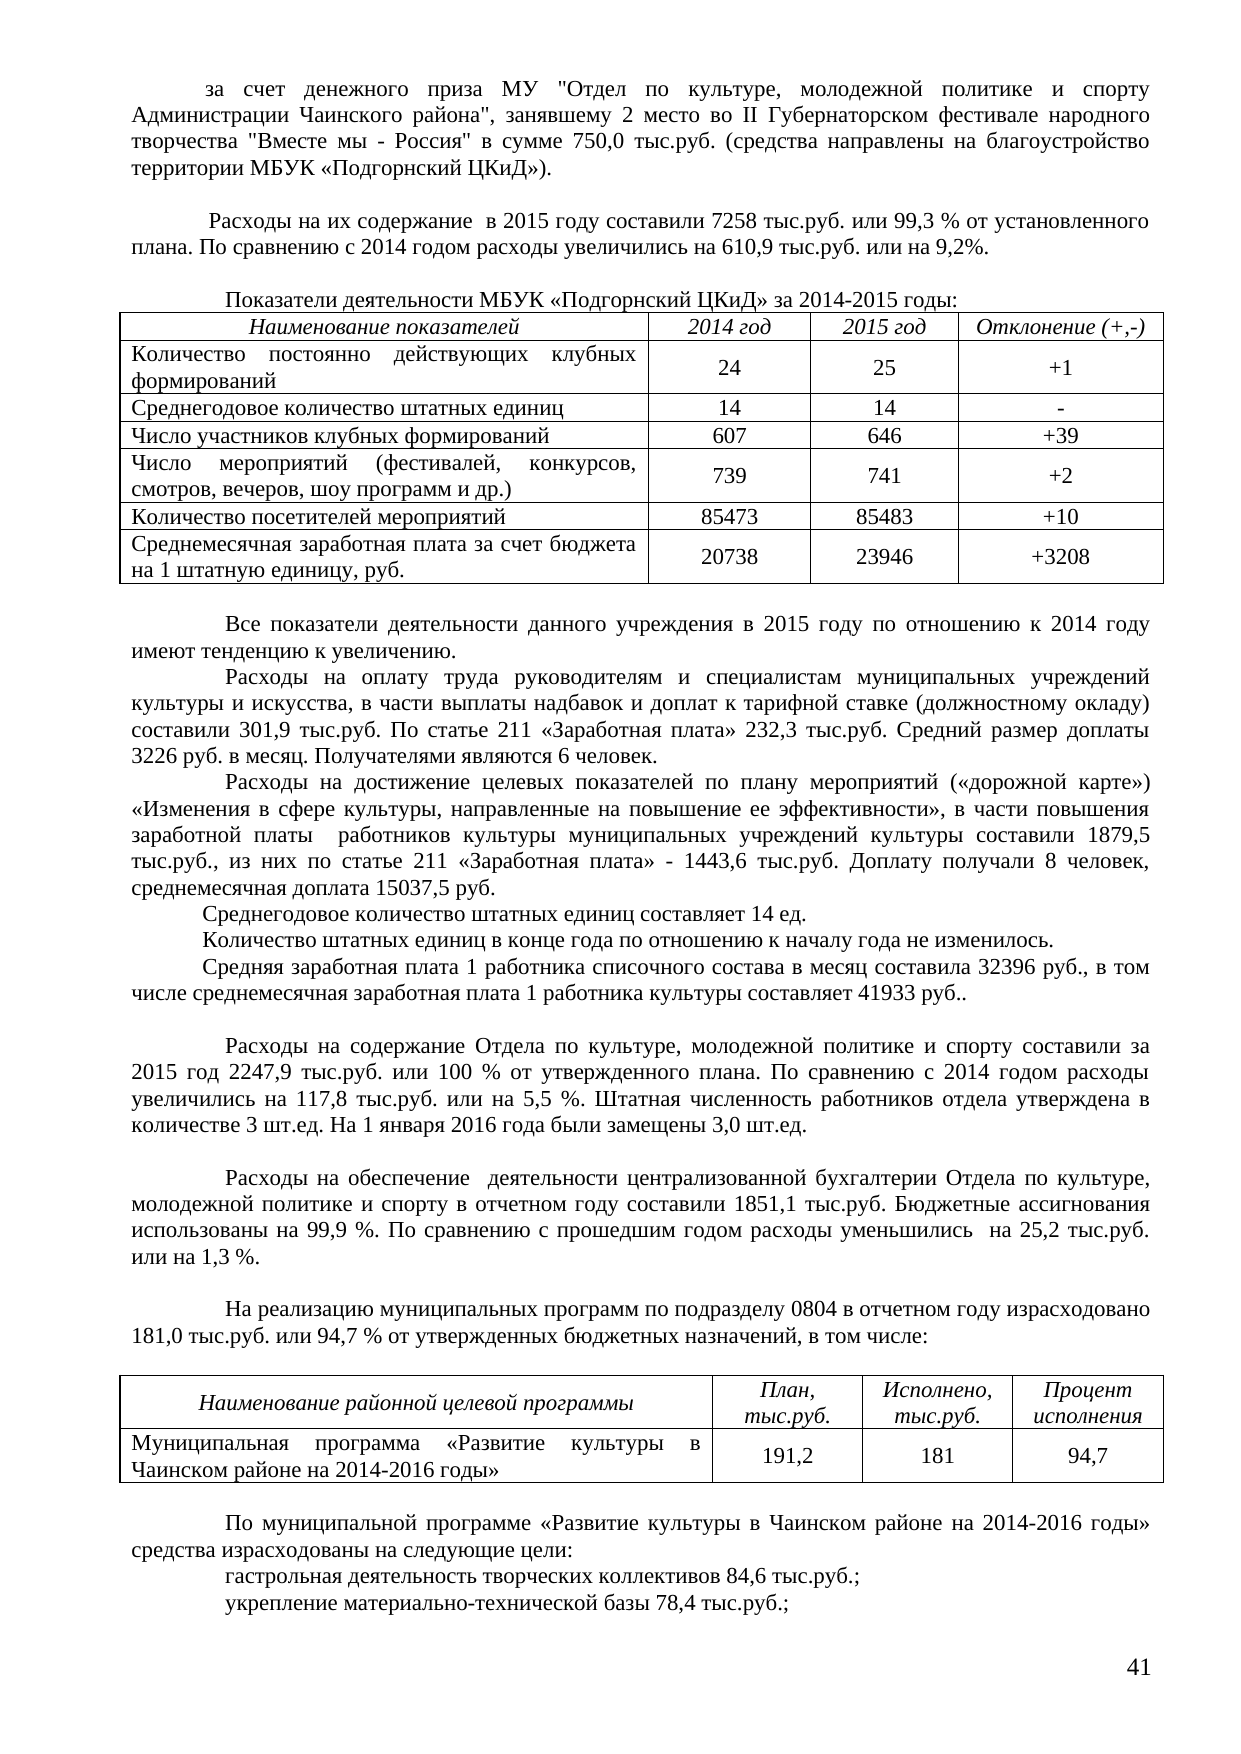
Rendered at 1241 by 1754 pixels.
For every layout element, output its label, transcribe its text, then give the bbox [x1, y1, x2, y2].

table_cell 741 [811, 449, 958, 502]
table_cell 23946 [811, 530, 958, 583]
table_cell - [959, 394, 1163, 421]
table_cell Количество постоянно действующих клубных формирований [121, 341, 648, 393]
table_cell 85473 [649, 503, 810, 529]
text гастрольная деятельность творческих коллективов 84,6 тыс.руб.; [131, 1562, 1152, 1588]
table_cell Муниципальная программа «Развитие культуры в Чаинском районе на 2014-2016 годы» [121, 1429, 712, 1482]
table_cell 85483 [811, 503, 958, 529]
table_cell +1 [959, 341, 1163, 393]
table_cell Количество посетителей мероприятий [121, 503, 648, 529]
table_header Отклонение (+,-) [959, 313, 1163, 339]
table_header Исполнено, тыс.руб. [863, 1376, 1012, 1428]
text Количество штатных единиц в конце года по отношению к началу года не изменилось. [131, 927, 1152, 953]
table_cell 14 [649, 394, 810, 421]
table_header План, тыс.руб. [713, 1376, 862, 1428]
table_cell 24 [649, 341, 810, 393]
text Среднегодовое количество штатных единиц составляет 14 ед. [131, 900, 1152, 927]
table_cell 739 [649, 449, 810, 502]
table_cell Число мероприятий (фестивалей, конкурсов, смотров, вечеров, шоу программ и др.) [121, 449, 648, 502]
table_cell 94,7 [1013, 1429, 1163, 1482]
table_cell 20738 [649, 530, 810, 583]
table_header 2015 год [811, 313, 958, 339]
table_cell 181 [863, 1429, 1012, 1482]
table_cell Число участников клубных формирований [121, 422, 648, 448]
text По муниципальной программе «Развитие культуры в Чаинском районе на 2014-2016 годы» средства израсходованы на следующие цели: [131, 1509, 1152, 1562]
table_cell 14 [811, 394, 958, 421]
text укрепление материально-технической базы 78,4 тыс.руб.; [131, 1588, 1152, 1615]
text На реализацию муниципальных программ по подразделу 0804 в отчетном году израсходовано 181,0 тыс.руб. или 94,7 % от утвержденных бюджетных назначений, в том числе: [131, 1296, 1152, 1348]
table_cell 646 [811, 422, 958, 448]
text за счет денежного приза МУ "Отдел по культуре, молодежной политике и спорту Администрации Чаинского района", занявшему 2 место во II Губернаторском фестивале народного творчества "Вместе мы - Россия" в сумме 750,0 тыс.руб. (средства направлены на благоустройство территории МБУК «Подгорнский ЦКиД»). [131, 75, 1152, 180]
table_header 2014 год [649, 313, 810, 339]
table_header Наименование показателей [121, 313, 648, 339]
text Расходы на обеспечение деятельности централизованной бухгалтерии Отдела по культуре, молодежной политике и спорту в отчетном году составили 1851,1 тыс.руб. Бюджетные ассигнования использованы на 99,9 %. По сравнению с прошедшим годом расходы уменьшились на 25,2 тыс.руб. или на 1,3 %. [131, 1164, 1152, 1269]
table_cell Среднемесячная заработная плата за счет бюджета на 1 штатную единицу, руб. [121, 530, 648, 583]
text Расходы на содержание Отдела по культуре, молодежной политике и спорту составили за 2015 год 2247,9 тыс.руб. или 100 % от утвержденного плана. По сравнению с 2014 годом расходы увеличились на 117,8 тыс.руб. или на 5,5 %. Штатная численность работников отдела утверждена в количестве 3 шт.ед. На 1 января 2016 года были замещены 3,0 шт.ед. [131, 1032, 1152, 1137]
text Показатели деятельности МБУК «Подгорнский ЦКиД» за 2014-2015 годы: [131, 286, 1152, 312]
table_cell +39 [959, 422, 1163, 448]
table_header Процент исполнения [1013, 1376, 1163, 1428]
table_cell Среднегодовое количество штатных единиц [121, 394, 648, 421]
table_cell +3208 [959, 530, 1163, 583]
table_header Наименование районной целевой программы [121, 1376, 712, 1428]
text Расходы на оплату труда руководителям и специалистам муниципальных учреждений культуры и искусства, в части выплаты надбавок и доплат к тарифной ставке (должностному окладу) составили 301,9 тыс.руб. По статье 211 «Заработная плата» 232,3 тыс.руб. Средний размер доплаты 3226 руб. в месяц. Получателями являются 6 человек. [131, 663, 1152, 768]
table_cell 607 [649, 422, 810, 448]
text Средняя заработная плата 1 работника списочного состава в месяц составила 32396 руб., в том числе среднемесячная заработная плата 1 работника культуры составляет 41933 руб.. [131, 953, 1152, 1006]
text Расходы на их содержание в 2015 году составили 7258 тыс.руб. или 99,3 % от установленного плана. По сравнению с 2014 годом расходы увеличились на 610,9 тыс.руб. или на 9,2%. [131, 207, 1152, 259]
table_cell +2 [959, 449, 1163, 502]
text Расходы на достижение целевых показателей по плану мероприятий («дорожной карте») «Изменения в сфере культуры, направленные на повышение ее эффективности», в части повышения заработной платы работников культуры муниципальных учреждений культуры составили 1879,5 тыс.руб., из них по статье 211 «Заработная плата» - 1443,6 тыс.руб. Доплату получали 8 человек, среднемесячная доплата 15037,5 руб. [131, 768, 1152, 900]
table_cell +10 [959, 503, 1163, 529]
table_cell 191,2 [713, 1429, 862, 1482]
table_cell 25 [811, 341, 958, 393]
text Все показатели деятельности данного учреждения в 2015 году по отношению к 2014 году имеют тенденцию к увеличению. [131, 610, 1152, 663]
